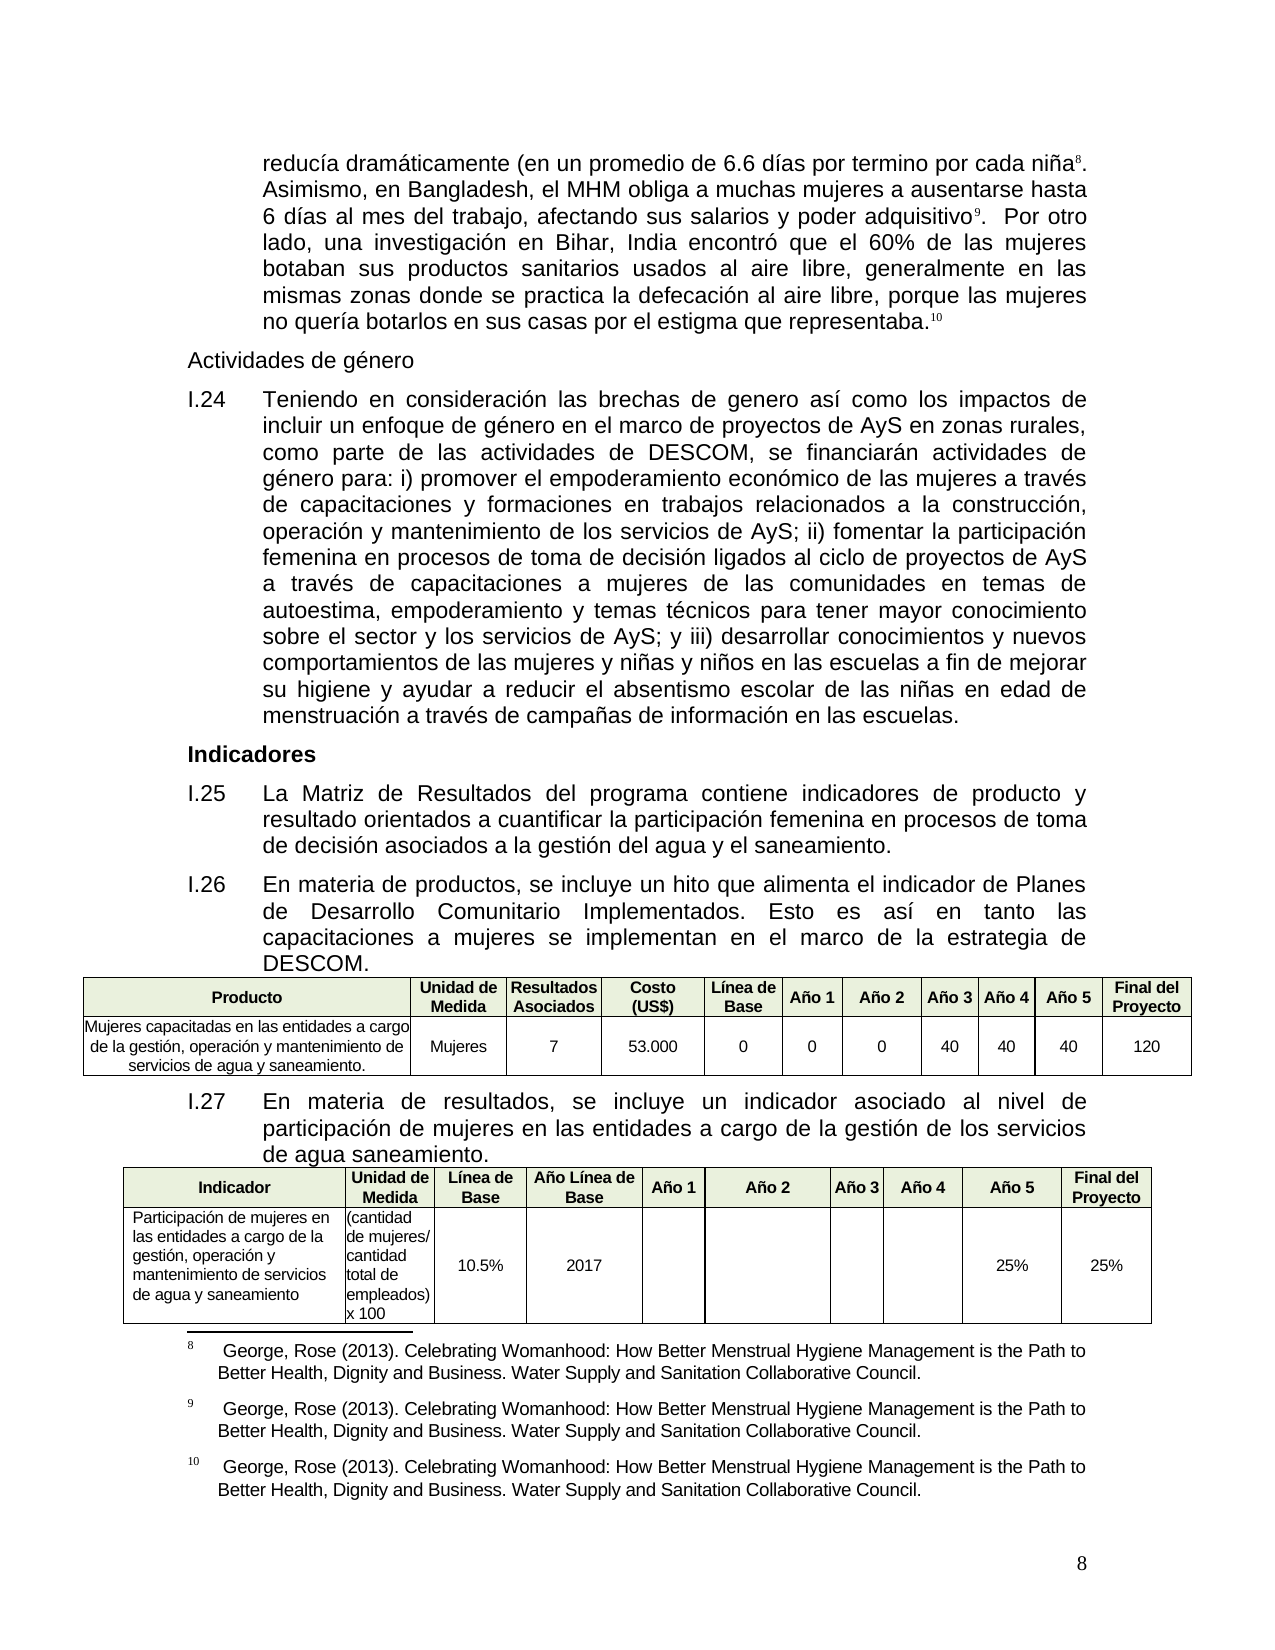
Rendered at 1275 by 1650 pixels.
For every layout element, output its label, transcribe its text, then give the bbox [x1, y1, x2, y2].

table_cell 40 [1036, 1017, 1102, 1075]
table_header Línea de Base [705, 978, 782, 1016]
table_cell 0 [843, 1017, 921, 1075]
table_header Año 1 [643, 1168, 704, 1207]
table_header Año 5 [963, 1168, 1061, 1207]
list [187, 150, 1087, 334]
table_header Unidad de Medida [411, 978, 506, 1016]
text Actividades de género [187, 347, 1087, 373]
list En materia de productos, se incluye un hito que alimenta el indicador de Planes de Desarrollo Comunitario Implementados. Esto es así en tanto las capacitaciones a mujeres se implementan en el marco de la estrategia de DESCOM. [187, 871, 1087, 977]
table_header Año 4 [884, 1168, 962, 1207]
table_cell Mujeres capacitadas en las entidades a cargo de la gestión, operación y mantenimiento de servicios de agua y saneamiento. [84, 1017, 410, 1075]
table_cell 0 [705, 1017, 782, 1075]
table_cell 0 [783, 1017, 842, 1075]
table_cell 40 [922, 1017, 978, 1075]
table_header Año 3 [922, 978, 978, 1016]
table_cell [831, 1208, 883, 1323]
table_header Producto [84, 978, 410, 1016]
table_cell [643, 1208, 704, 1323]
table_cell [706, 1208, 830, 1323]
list En materia de resultados, se incluye un indicador asociado al nivel de participación de mujeres en las entidades a cargo de la gestión de los servicios de agua saneamiento. [187, 1088, 1087, 1167]
table_header Línea de Base [435, 1168, 526, 1207]
table_header Final del Proyecto [1103, 978, 1191, 1016]
table_header Resultados Asociados [507, 978, 601, 1016]
table_cell 10.5% [435, 1208, 526, 1323]
table_cell 2017 [527, 1208, 642, 1323]
table_cell (cantidad de mujeres/ cantidad total de empleados) x 100 [346, 1208, 434, 1323]
table_header Indicador [124, 1168, 345, 1207]
table_cell 120 [1103, 1017, 1191, 1075]
table_header Año 3 [831, 1168, 883, 1207]
table_cell Mujeres [411, 1017, 506, 1075]
table_header Año 1 [783, 978, 842, 1016]
table_header Año Línea de Base [527, 1168, 642, 1207]
table_header Costo (US$) [602, 978, 704, 1016]
text Indicadores [187, 741, 1087, 767]
table_cell Participación de mujeres en las entidades a cargo de la gestión, operación y mantenimiento de servicios de agua y saneamiento [124, 1208, 345, 1323]
table_cell [884, 1208, 962, 1323]
table_cell 7 [507, 1017, 601, 1075]
table_cell 40 [979, 1017, 1034, 1075]
table_header Año 2 [843, 978, 921, 1016]
table_header Unidad de Medida [346, 1168, 434, 1207]
table_header Año 2 [706, 1168, 830, 1207]
table_header Final del Proyecto [1062, 1168, 1151, 1207]
table_cell 53.000 [602, 1017, 704, 1075]
list La Matriz de Resultados del programa contiene indicadores de producto y resultado orientados a cuantificar la participación femenina en procesos de toma de decisión asociados a la gestión del agua y el saneamiento. [187, 780, 1087, 859]
list Teniendo en consideración las brechas de genero así como los impactos de incluir un enfoque de género en el marco de proyectos de AyS en zonas rurales, como parte de las actividades de DESCOM, se financiarán actividades de género para: i) promover el empoderamiento económico de las mujeres a través de capacitaciones y formaciones en trabajos relacionados a la construcción, operación y mantenimiento de los servicios de AyS; ii) fomentar la participación femenina en procesos de toma de decisión ligados al ciclo de proyectos de AyS a través de capacitaciones a mujeres de las comunidades en temas de autoestima, empoderamiento y temas técnicos para tener mayor conocimiento sobre el sector y los servicios de AyS; y iii) desarrollar conocimientos y nuevos comportamientos de las mujeres y niñas y niños en las escuelas a fin de mejorar su higiene y ayudar a reducir el absentismo escolar de las niñas en edad de menstruación a través de campañas de información en las escuelas. [187, 386, 1087, 728]
table_header Año 4 [979, 978, 1034, 1016]
table_cell 25% [963, 1208, 1061, 1323]
table_cell 25% [1062, 1208, 1151, 1323]
table_header Año 5 [1036, 978, 1102, 1016]
